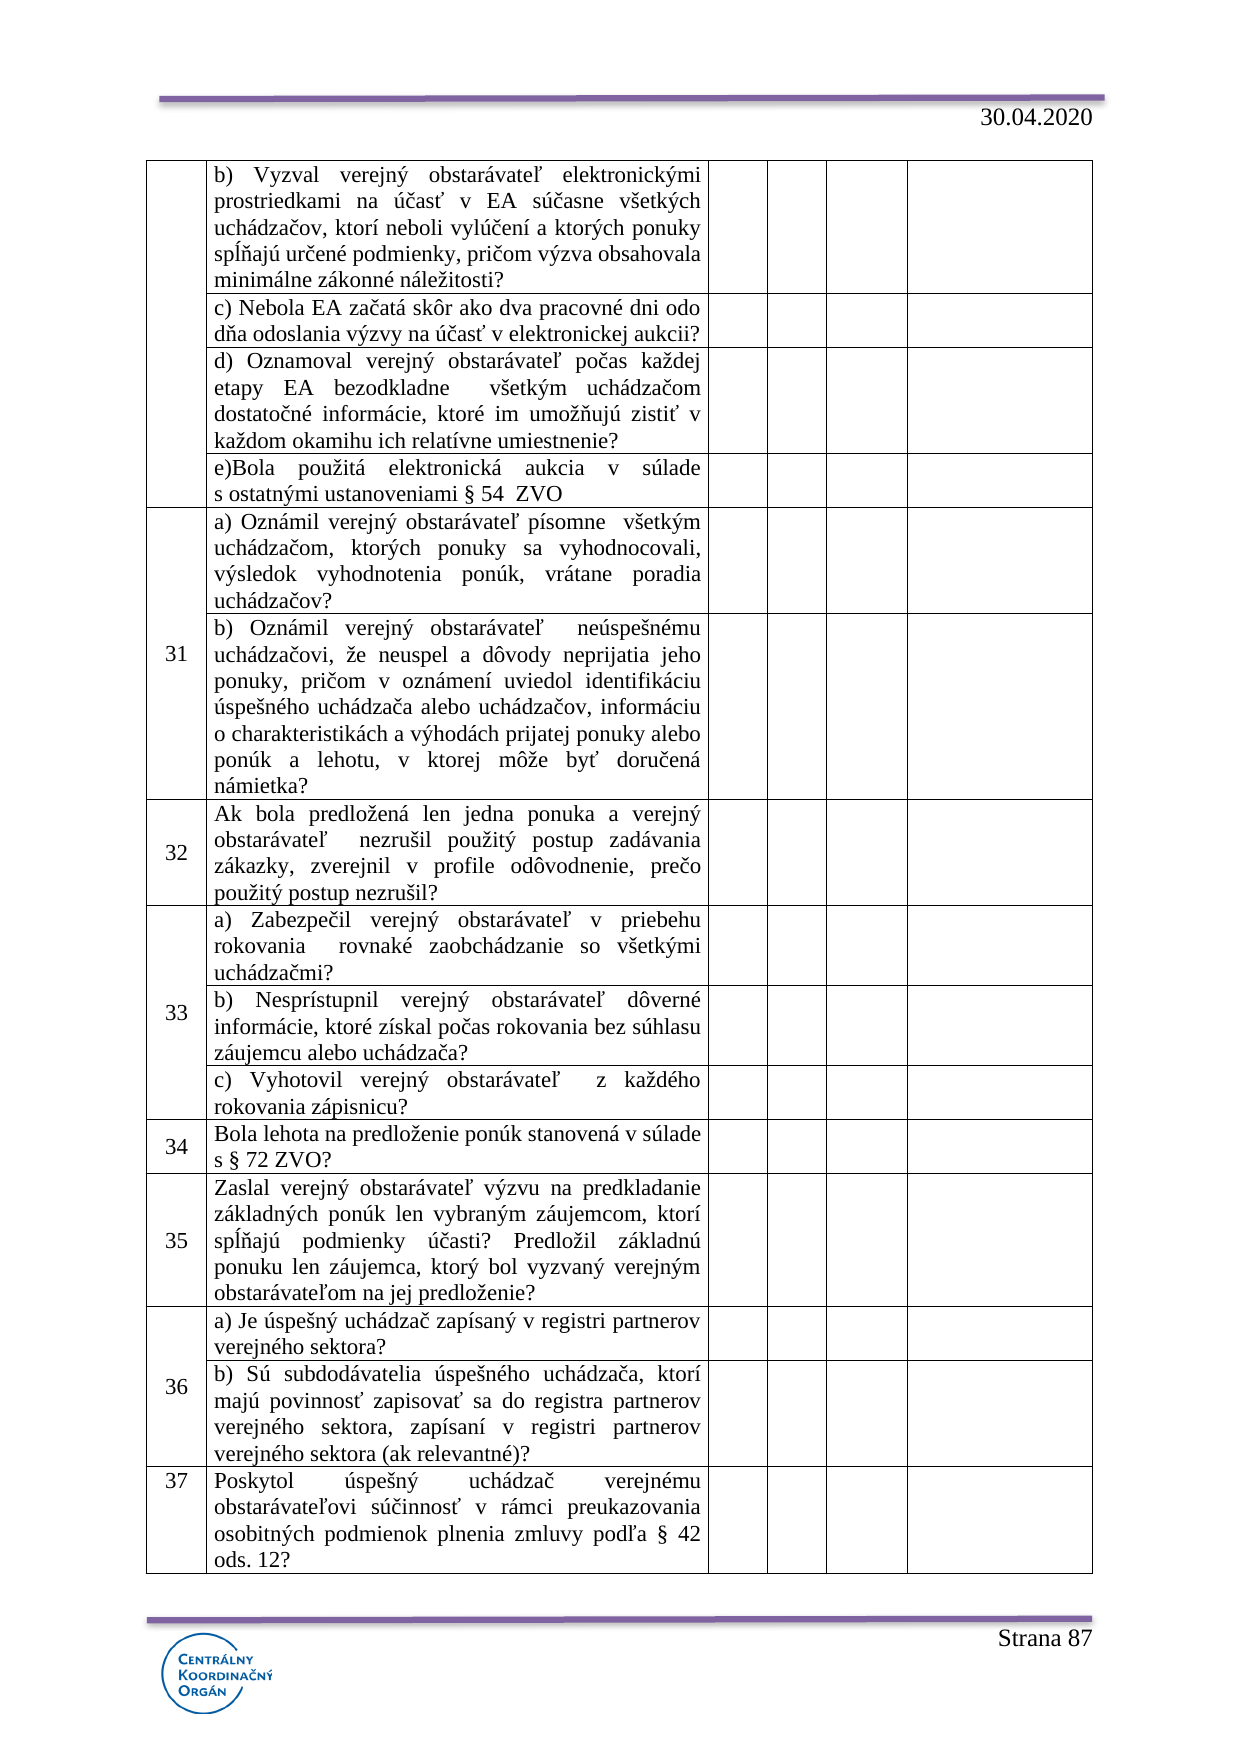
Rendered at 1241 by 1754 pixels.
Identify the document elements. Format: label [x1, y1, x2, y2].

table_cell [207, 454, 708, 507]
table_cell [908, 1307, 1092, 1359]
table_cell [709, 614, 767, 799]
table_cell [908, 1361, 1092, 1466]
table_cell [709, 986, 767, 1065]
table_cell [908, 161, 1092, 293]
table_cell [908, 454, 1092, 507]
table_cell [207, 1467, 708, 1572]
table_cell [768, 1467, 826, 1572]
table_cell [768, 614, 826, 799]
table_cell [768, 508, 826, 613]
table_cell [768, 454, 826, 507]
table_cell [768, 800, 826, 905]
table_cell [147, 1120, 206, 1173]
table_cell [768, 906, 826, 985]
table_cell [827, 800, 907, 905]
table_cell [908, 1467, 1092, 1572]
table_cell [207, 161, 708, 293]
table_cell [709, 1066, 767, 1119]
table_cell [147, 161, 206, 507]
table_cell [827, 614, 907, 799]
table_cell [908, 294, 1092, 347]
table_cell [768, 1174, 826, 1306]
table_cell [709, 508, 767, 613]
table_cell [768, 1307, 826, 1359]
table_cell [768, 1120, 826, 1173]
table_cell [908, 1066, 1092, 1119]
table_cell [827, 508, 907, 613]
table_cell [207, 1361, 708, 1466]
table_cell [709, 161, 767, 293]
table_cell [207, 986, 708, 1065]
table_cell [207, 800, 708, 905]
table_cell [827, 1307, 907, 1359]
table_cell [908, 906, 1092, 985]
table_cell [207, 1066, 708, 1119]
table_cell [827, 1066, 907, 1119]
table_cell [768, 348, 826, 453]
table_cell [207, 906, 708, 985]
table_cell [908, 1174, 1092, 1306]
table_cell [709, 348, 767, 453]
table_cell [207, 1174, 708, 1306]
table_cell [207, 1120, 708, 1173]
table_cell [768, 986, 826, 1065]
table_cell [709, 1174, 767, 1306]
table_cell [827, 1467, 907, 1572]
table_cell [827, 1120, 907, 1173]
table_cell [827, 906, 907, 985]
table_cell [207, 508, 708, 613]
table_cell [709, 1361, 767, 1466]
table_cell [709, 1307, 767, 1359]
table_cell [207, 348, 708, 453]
picture [159, 1631, 272, 1713]
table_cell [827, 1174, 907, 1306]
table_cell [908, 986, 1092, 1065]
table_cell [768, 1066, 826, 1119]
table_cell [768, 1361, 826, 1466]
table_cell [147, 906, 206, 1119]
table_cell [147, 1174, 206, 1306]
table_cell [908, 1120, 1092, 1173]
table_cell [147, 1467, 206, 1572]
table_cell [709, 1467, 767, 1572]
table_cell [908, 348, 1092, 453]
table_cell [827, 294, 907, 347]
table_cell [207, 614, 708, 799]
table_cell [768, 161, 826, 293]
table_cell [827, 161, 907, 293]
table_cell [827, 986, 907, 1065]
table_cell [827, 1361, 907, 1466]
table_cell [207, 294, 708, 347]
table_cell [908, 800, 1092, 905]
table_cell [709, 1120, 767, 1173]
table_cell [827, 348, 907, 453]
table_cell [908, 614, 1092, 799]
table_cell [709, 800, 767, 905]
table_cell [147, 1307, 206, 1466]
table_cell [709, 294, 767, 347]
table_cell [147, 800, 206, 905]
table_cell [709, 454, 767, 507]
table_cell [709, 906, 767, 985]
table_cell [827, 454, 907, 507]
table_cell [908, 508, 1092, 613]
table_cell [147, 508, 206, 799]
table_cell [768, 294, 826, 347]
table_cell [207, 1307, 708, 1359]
